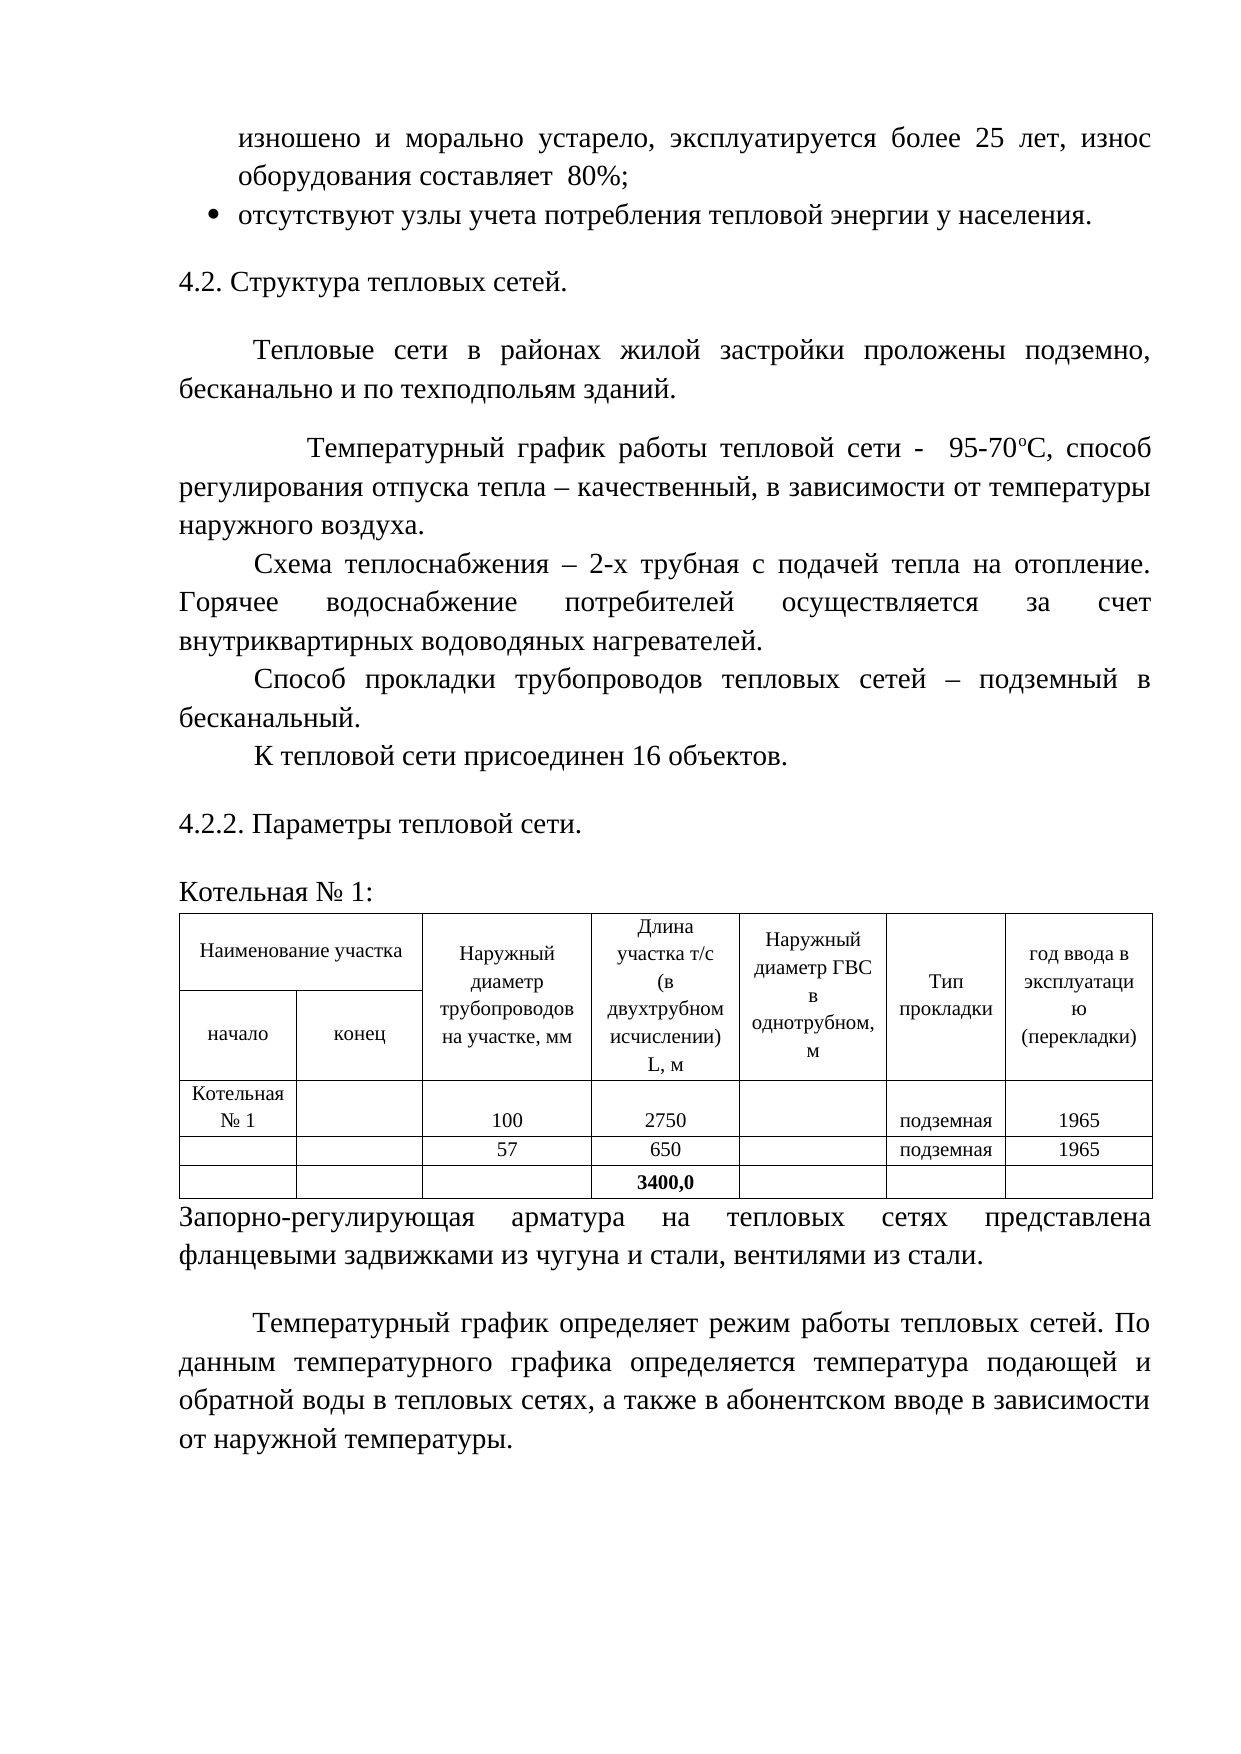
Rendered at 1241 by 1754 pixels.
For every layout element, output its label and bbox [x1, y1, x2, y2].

table_header [177, 118, 1153, 1636]
